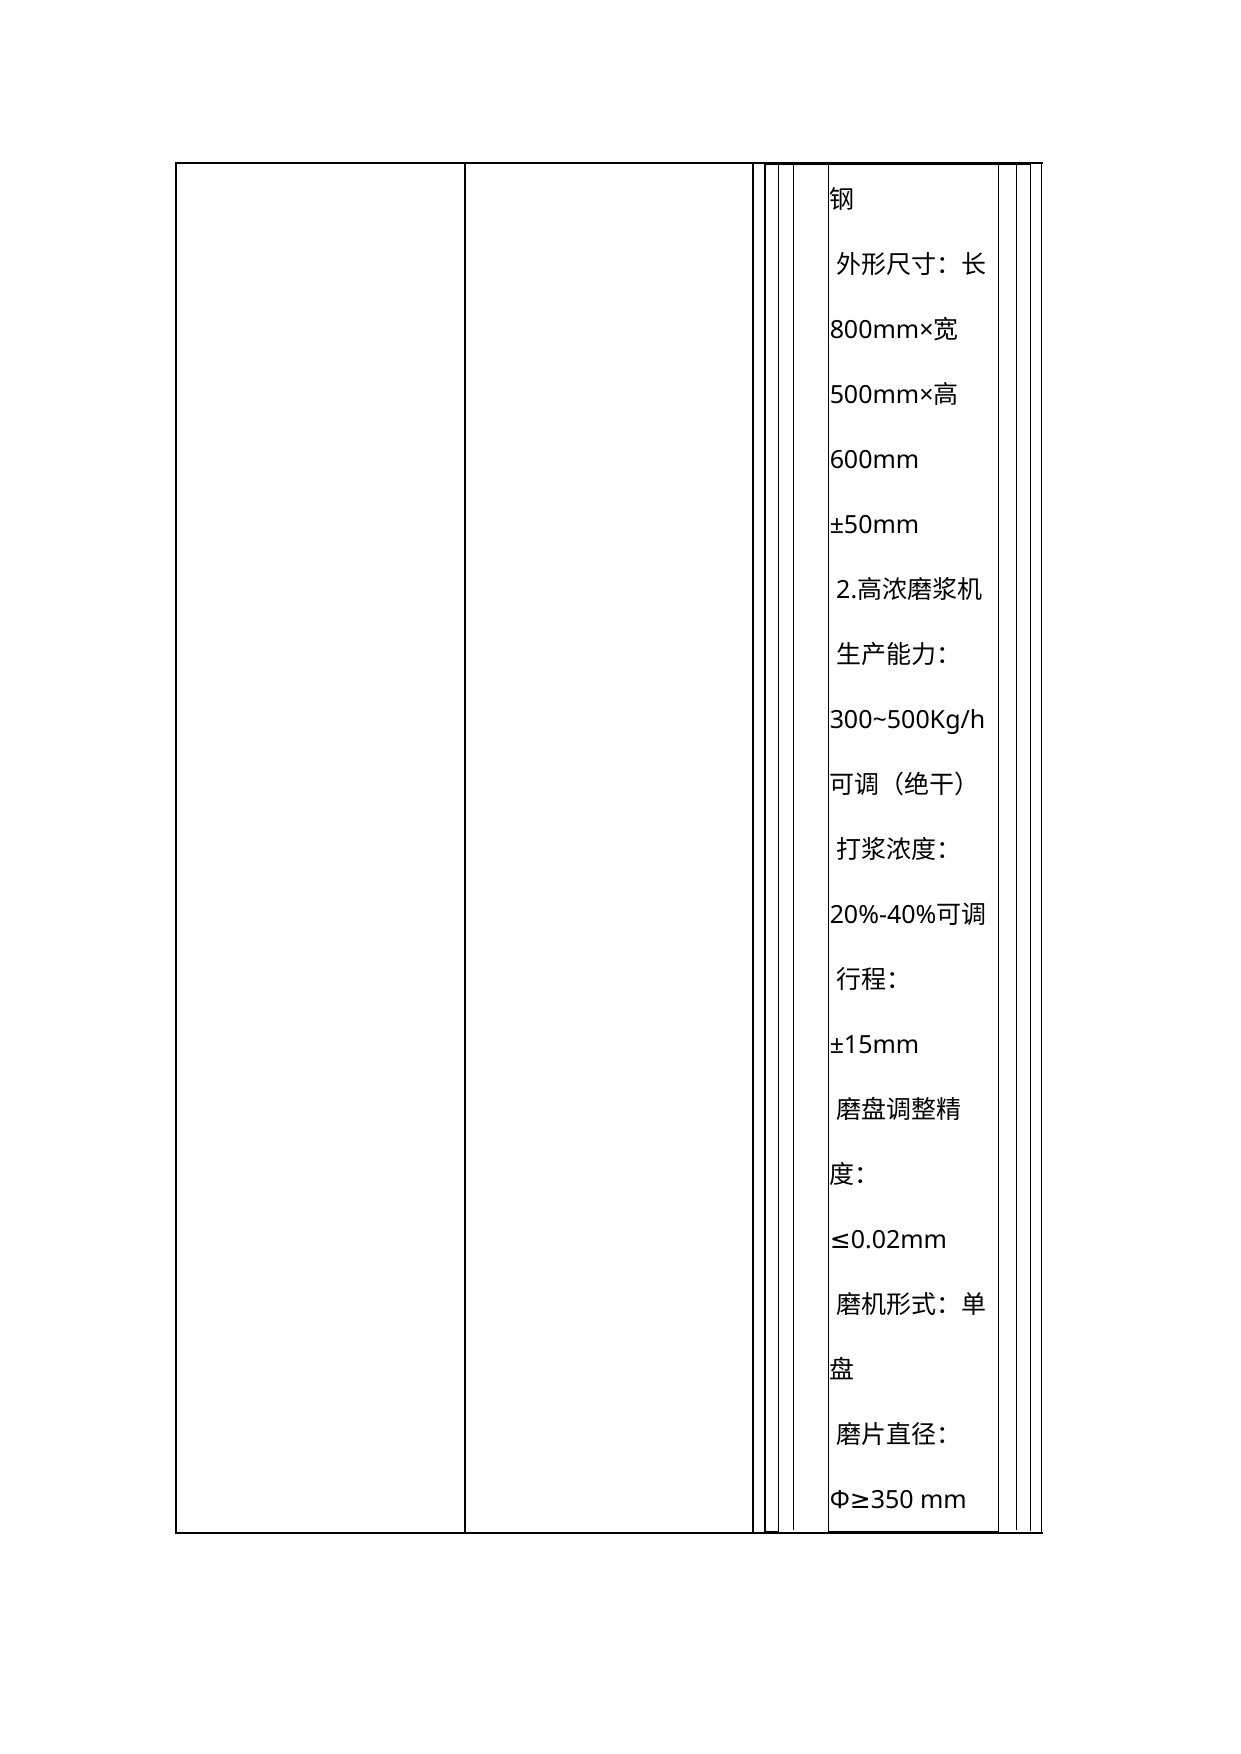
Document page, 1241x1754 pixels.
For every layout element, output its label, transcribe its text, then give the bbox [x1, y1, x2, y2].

table_cell 1 [177, 164, 464, 1532]
table_cell [829, 165, 998, 1531]
table_cell [466, 164, 752, 1532]
table_cell [766, 165, 778, 1531]
table_cell [999, 164, 1041, 1532]
table_cell [779, 165, 828, 1532]
table_cell [754, 164, 764, 1532]
